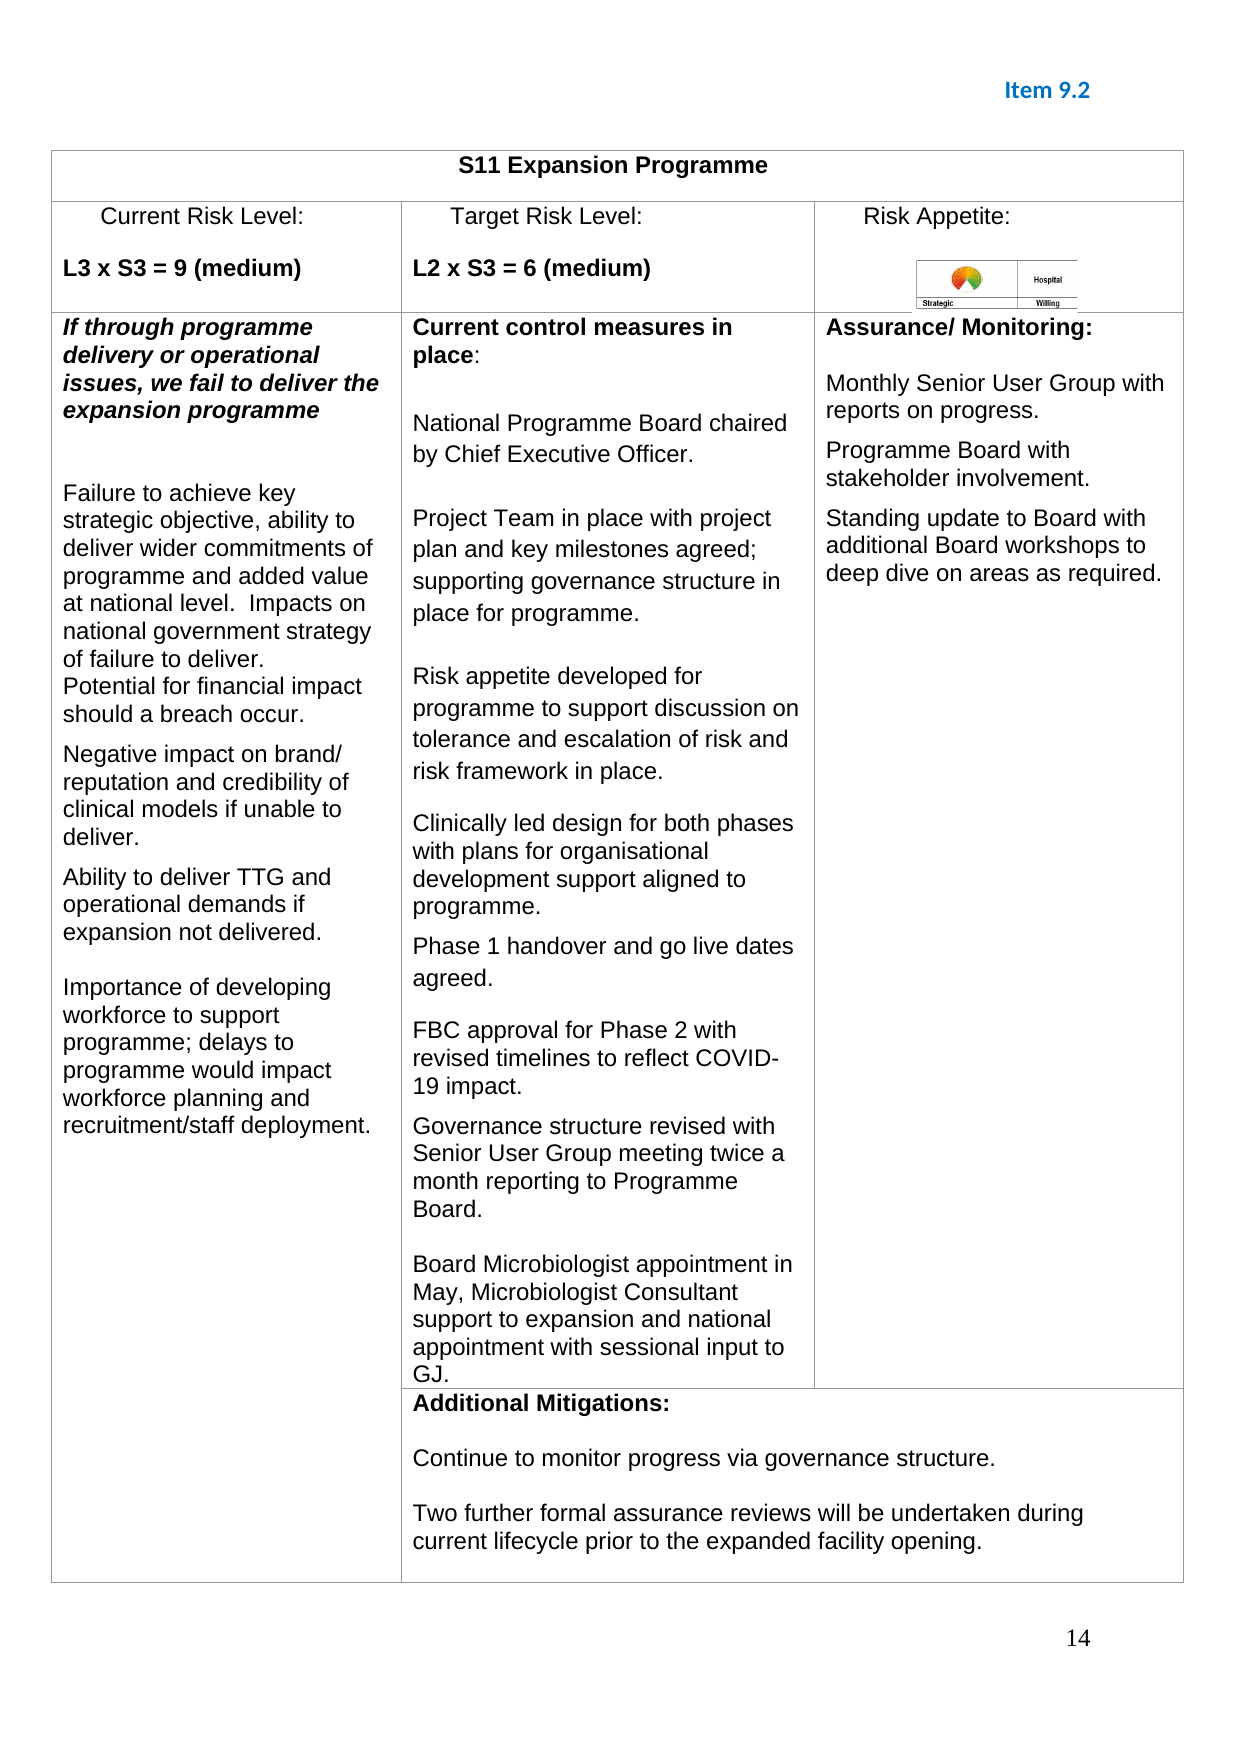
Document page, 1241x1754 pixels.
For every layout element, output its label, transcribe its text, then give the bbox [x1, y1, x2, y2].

table_cell Current control measures in place: National Programme Board chaired by Chief Executive Officer. Project Team in place with project plan and key milestones agreed; supporting governance structure in place for programme. Risk appetite developed for programme to support discussion on tolerance and escalation of risk and risk framework in place. Clinically led design for both phases with plans for organisational development support aligned to programme. Phase 1 handover and go live dates agreed. FBC approval for Phase 2 with revised timelines to reflect COVID-19 impact. Governance structure revised with Senior User Group meeting twice a month reporting to Programme Board. Board Microbiologist appointment in May, Microbiologist Consultant support to expansion and national appointment with sessional input to GJ. [402, 313, 814, 1388]
table_cell Assurance/ Monitoring: Monthly Senior User Group with reports on progress. Programme Board with stakeholder involvement. Standing update to Board with additional Board workshops to deep dive on areas as required. [815, 313, 1183, 1388]
table_header S11 Expansion Programme [52, 151, 1183, 201]
table_cell If through programme delivery or operational issues, we fail to deliver the expansion programme Failure to achieve key strategic objective, ability to deliver wider commitments of programme and added value at national level. Impacts on national government strategy of failure to deliver. Potential for financial impact should a breach occur. Negative impact on brand/ reputation and credibility of clinical models if unable to deliver. Ability to deliver TTG and operational demands if expansion not delivered. Importance of developing workforce to support programme; delays to programme would impact workforce planning and recruitment/staff deployment. [52, 313, 401, 1582]
table_cell Risk Appetite: [815, 202, 1183, 312]
picture [911, 254, 1078, 313]
table_cell Additional Mitigations: Continue to monitor progress via governance structure. Two further formal assurance reviews will be undertaken during current lifecycle prior to the expanded facility opening. [402, 1389, 1183, 1582]
table_cell Current Risk Level: L3 x S3 = 9 (medium) [52, 202, 401, 312]
table_cell Target Risk Level: L2 x S3 = 6 (medium) [402, 202, 814, 312]
